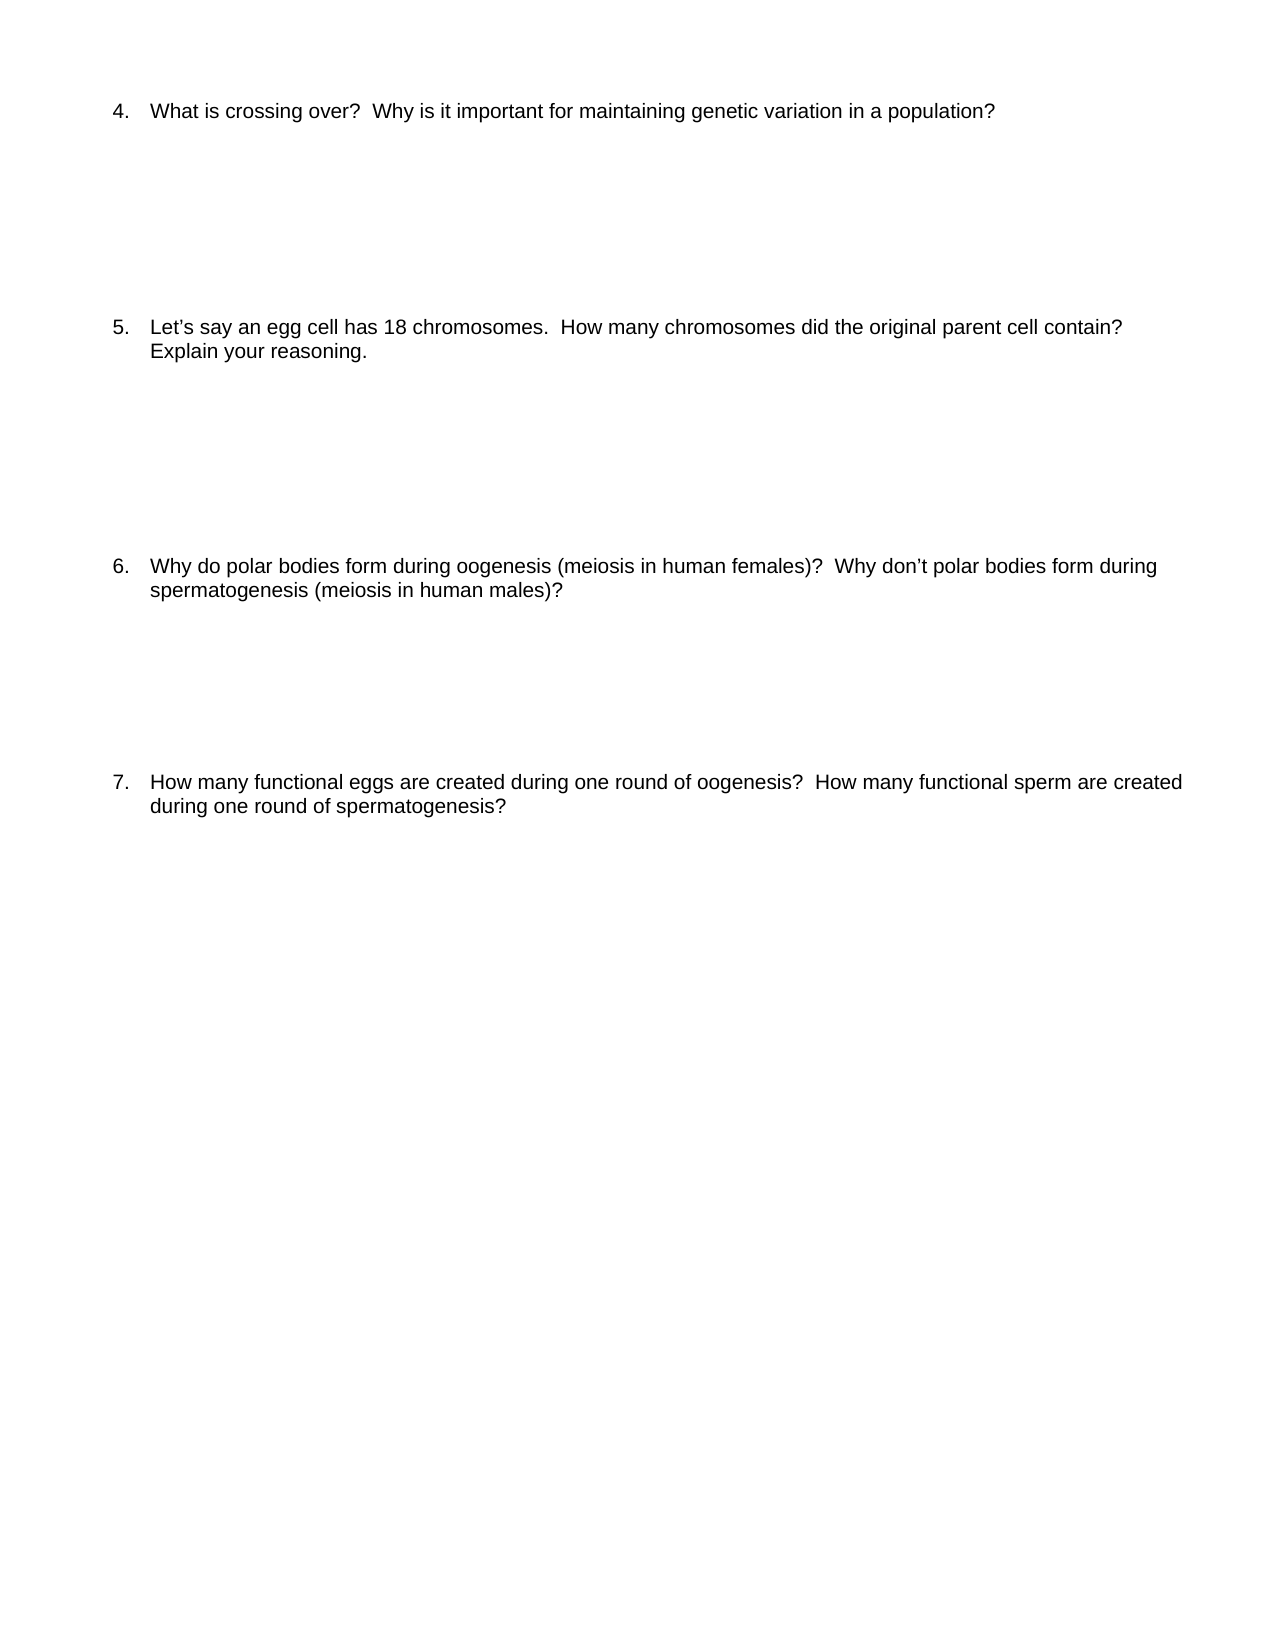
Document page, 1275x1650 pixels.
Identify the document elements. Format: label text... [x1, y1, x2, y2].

list Let’s say an egg cell has 18 chromosomes. How many chromosomes did the original parent cell contain? Explain your reasoning. [112, 314, 1200, 362]
list Why do polar bodies form during oogenesis (meiosis in human females)? Why don’t polar bodies form during spermatogenesis (meiosis in human males)? [112, 554, 1200, 602]
list What is crossing over? Why is it important for maintaining genetic variation in a population? [112, 99, 1200, 123]
list How many functional eggs are created during one round of oogenesis? How many functional sperm are created during one round of spermatogenesis? [112, 770, 1200, 818]
